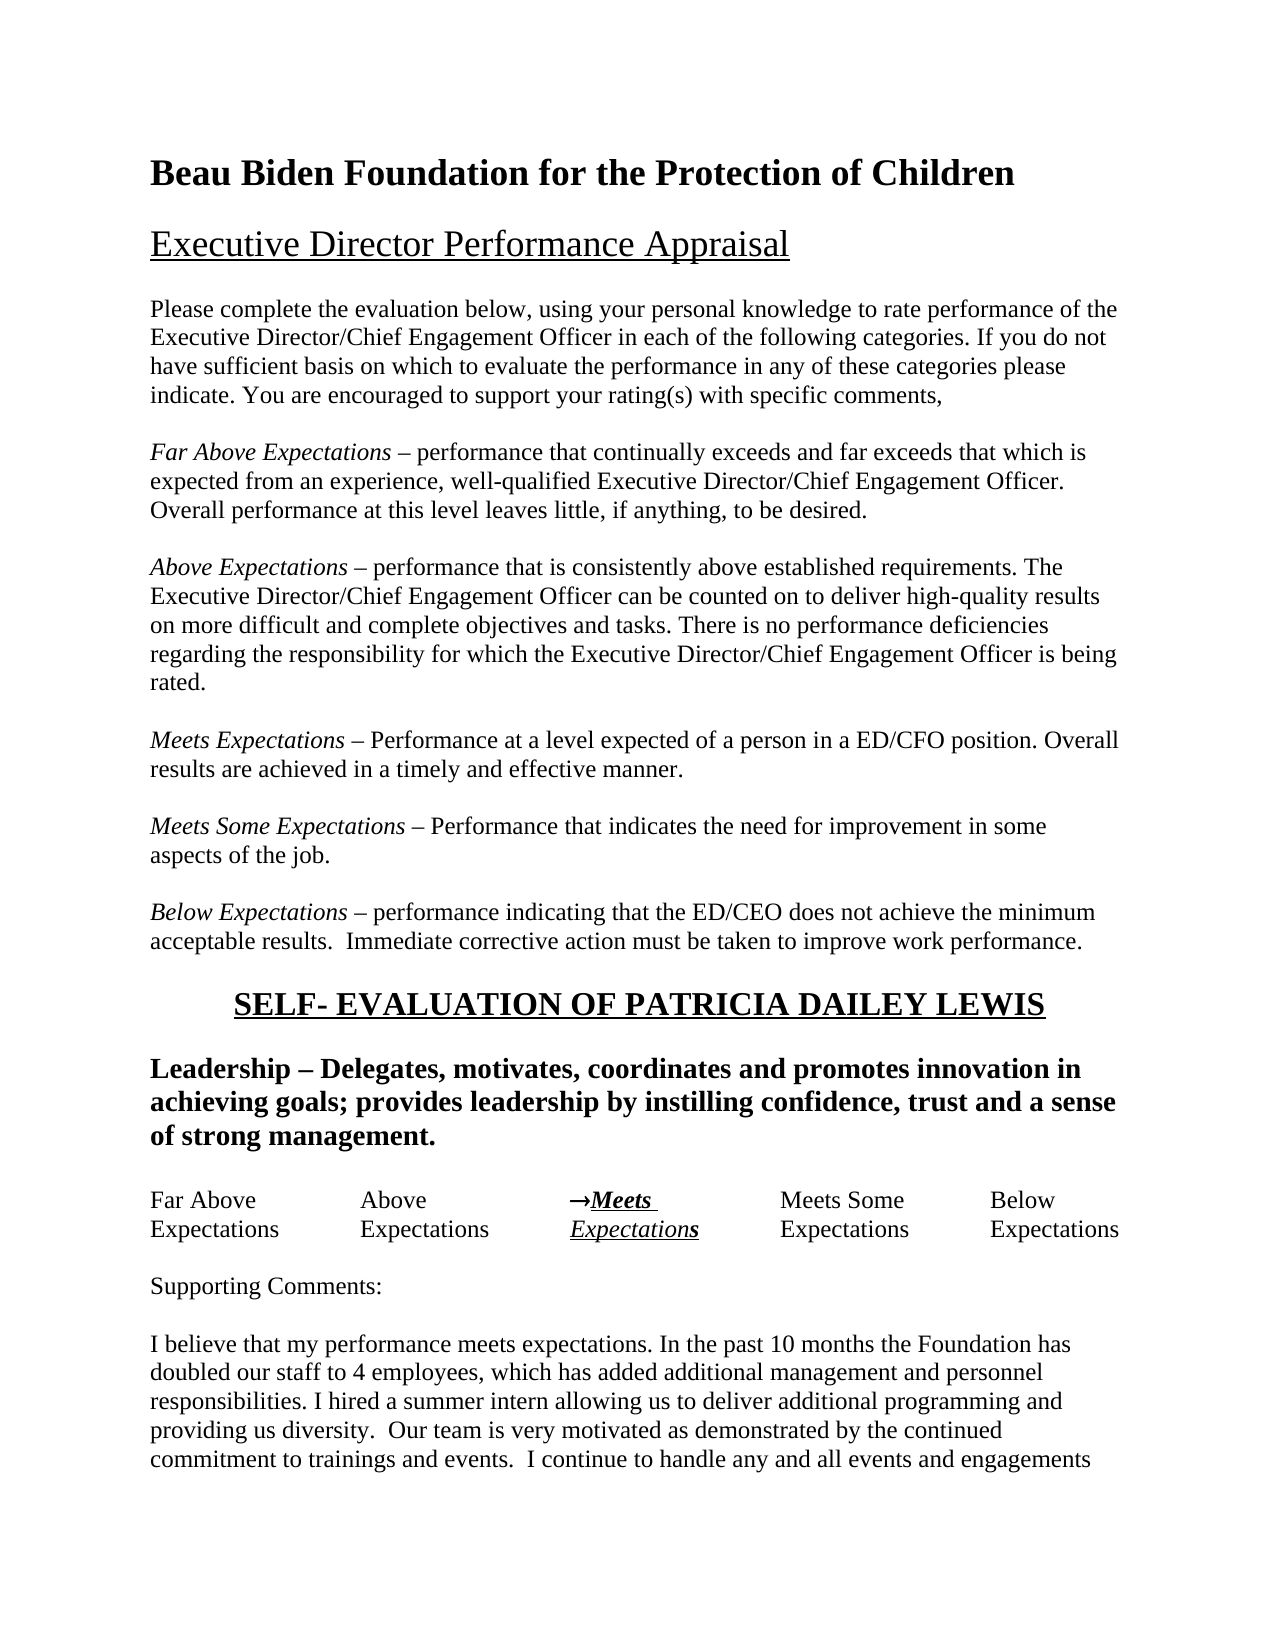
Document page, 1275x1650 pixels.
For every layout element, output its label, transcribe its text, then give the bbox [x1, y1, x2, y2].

text Meets Some Expectations – Performance that indicates the need for improvement in some aspects of the job. [150, 811, 1125, 869]
text Above Expectations – performance that is consistently above established requirements. The Executive Director/Chief Engagement Officer can be counted on to deliver high-quality results on more difficult and complete objectives and tasks. There is no performance deficiencies regarding the responsibility for which the Executive Director/Chief Engagement Officer is being rated. [150, 552, 1125, 696]
text Supporting Comments: [150, 1271, 1125, 1300]
text Far Above Expectations – performance that continually exceeds and far exceeds that which is expected from an experience, well-qualified Executive Director/Chief Engagement Officer. Overall performance at this level leaves little, if anything, to be desired. [150, 437, 1125, 524]
text SELF- EVALUATION OF PATRICIA DAILEY LEWIS [150, 984, 1125, 1022]
text Executive Director Performance Appraisal [150, 222, 1125, 265]
text Leadership – Delegates, motivates, coordinates and promotes innovation in achieving goals; provides leadership by instilling confidence, trust and a sense of strong management. [150, 1051, 1125, 1151]
text Meets Some Expectations [780, 1185, 915, 1242]
text Below Expectations – performance indicating that the ED/CEO does not achieve the minimum acceptable results. Immediate corrective action must be taken to improve work performance. [150, 897, 1125, 955]
text Above Expectations [360, 1185, 495, 1242]
text Please complete the evaluation below, using your personal knowledge to rate performance of the Executive Director/Chief Engagement Officer in each of the following categories. If you do not have sufficient basis on which to evaluate the performance in any of these categories please indicate. You are encouraged to support your rating(s) with specific comments, [150, 294, 1125, 409]
text Far Above Expectations [150, 1185, 285, 1242]
text Meets Expectations [570, 1185, 705, 1242]
text Meets Expectations – Performance at a level expected of a person in a ED/CFO position. Overall results are achieved in a timely and effective manner. [150, 725, 1125, 782]
text Below Expectations [990, 1185, 1125, 1242]
text Beau Biden Foundation for the Protection of Children [150, 150, 1125, 193]
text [150, 1329, 1125, 1472]
